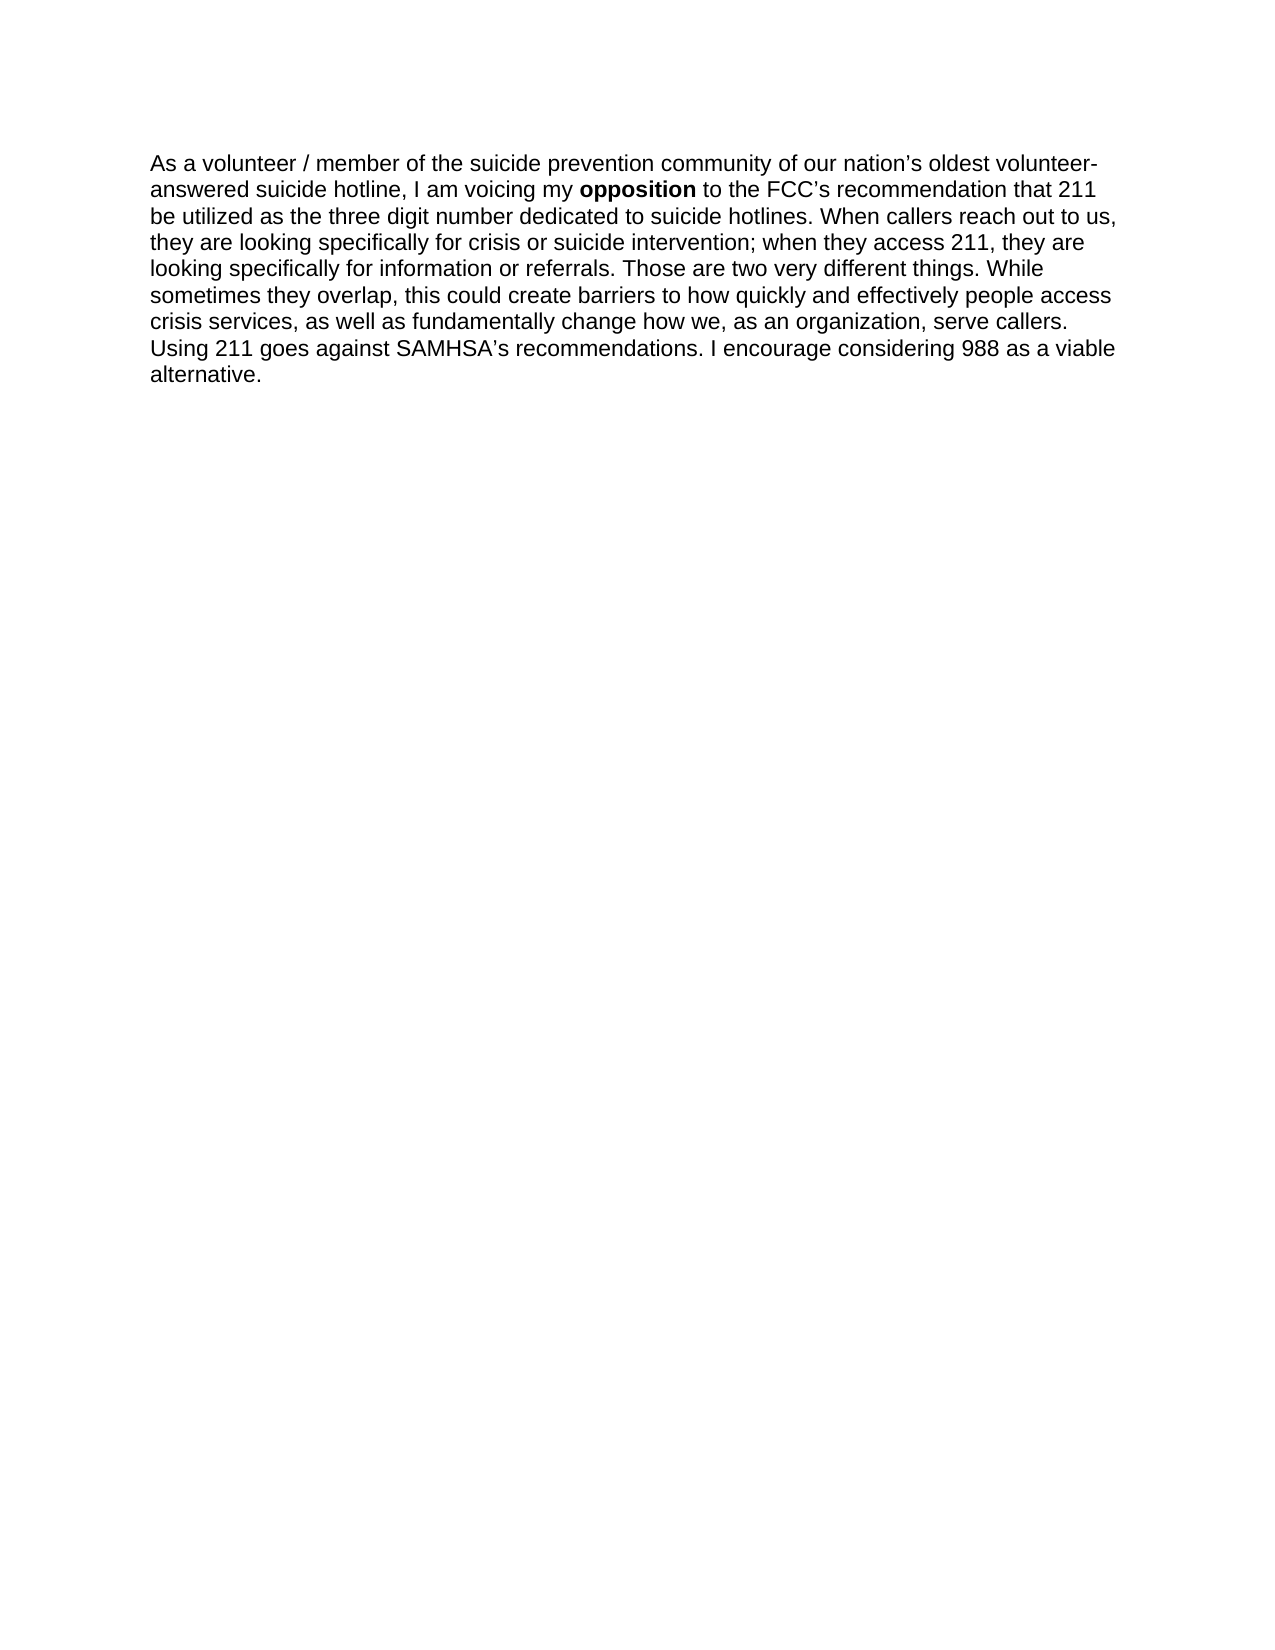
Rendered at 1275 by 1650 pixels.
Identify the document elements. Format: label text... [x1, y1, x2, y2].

text As a volunteer / member of the suicide prevention community of our nation’s oldest volunteer-answered suicide hotline, I am voicing my opposition to the FCC’s recommendation that 211 be utilized as the three digit number dedicated to suicide hotlines. When callers reach out to us, they are looking specifically for crisis or suicide intervention; when they access 211, they are looking specifically for information or referrals. Those are two very different things. While sometimes they overlap, this could create barriers to how quickly and effectively people access crisis services, as well as fundamentally change how we, as an organization, serve callers. Using 211 goes against SAMHSA’s recommendations. I encourage considering 988 as a viable alternative. [150, 150, 1125, 416]
